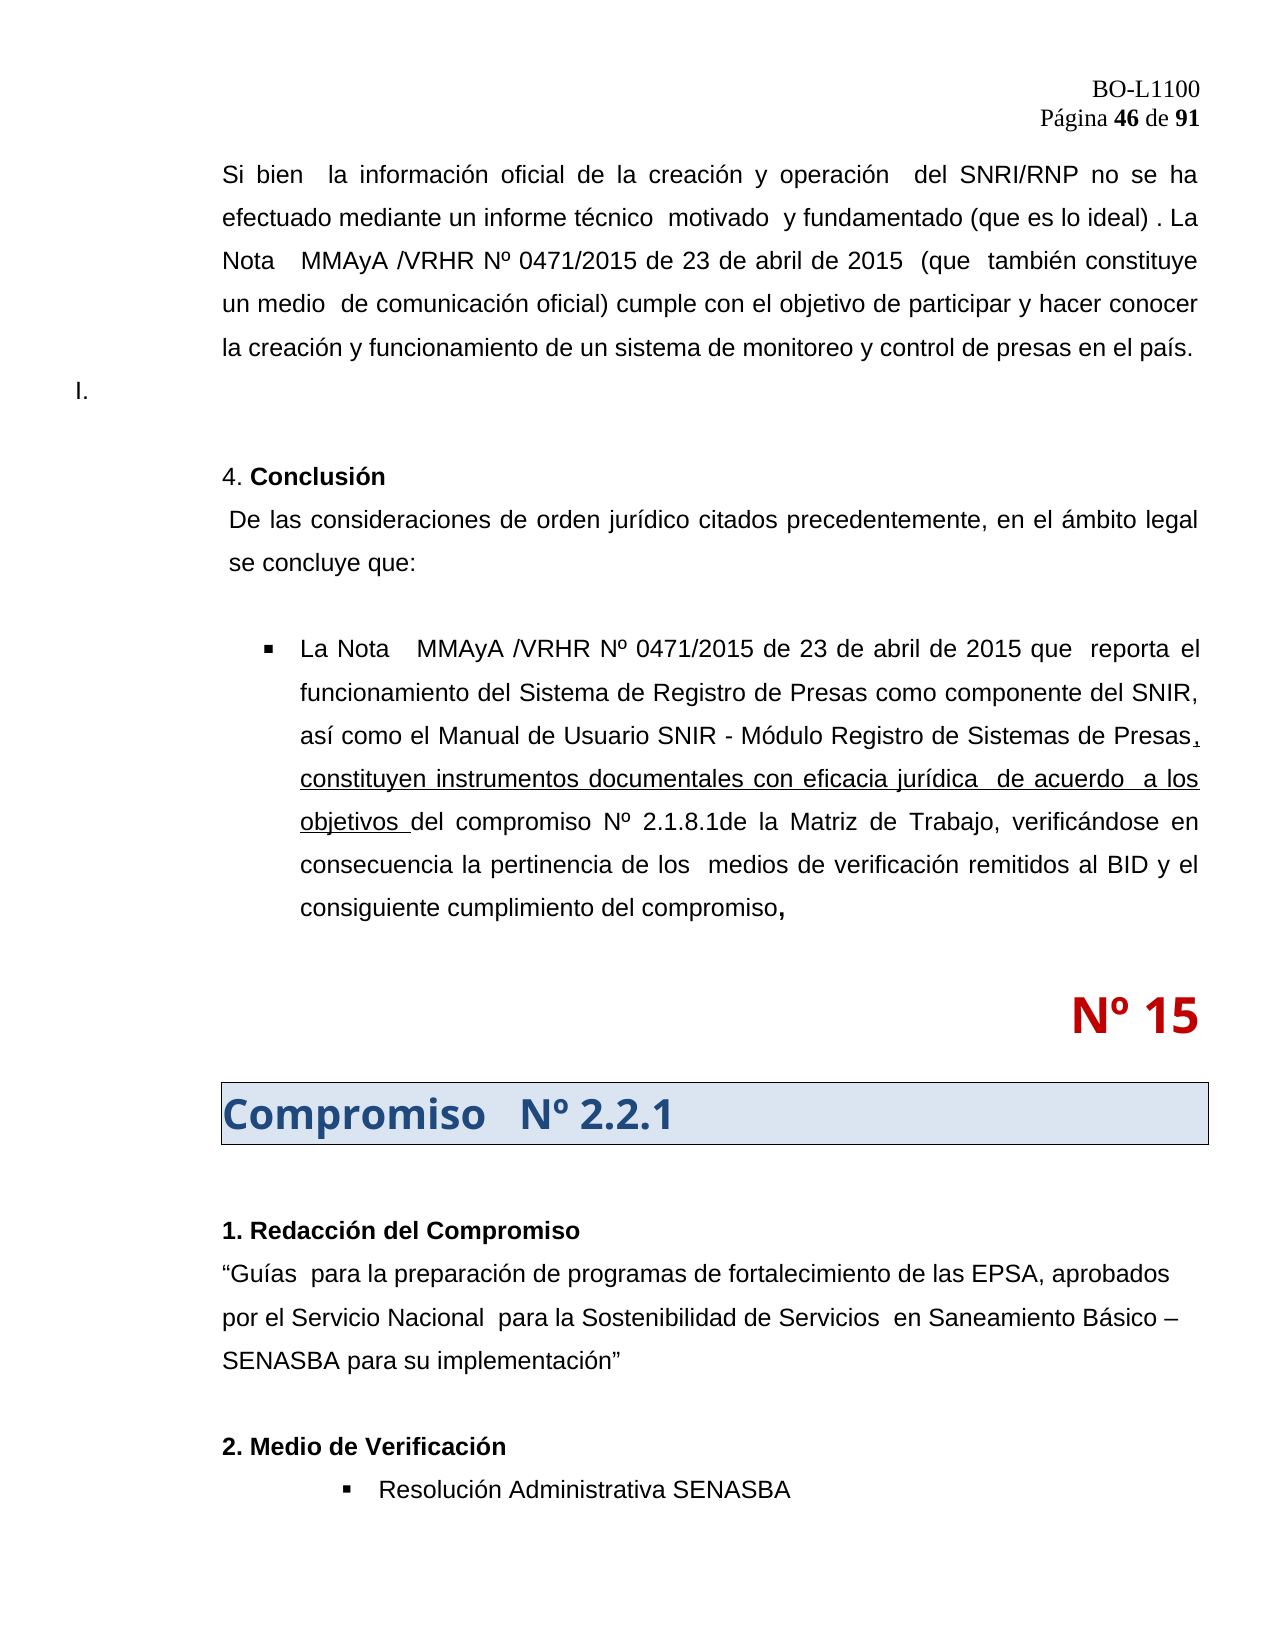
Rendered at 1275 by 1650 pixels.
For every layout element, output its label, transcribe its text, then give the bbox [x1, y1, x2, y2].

list Resolución Administrativa SENASBA [341, 1475, 1200, 1504]
list De las consideraciones de orden jurídico citados precedentemente, en el ámbito legal se concluye que: [229, 505, 1200, 577]
list La Nota MMAyA /VRHR Nº 0471/2015 de 23 de abril de 2015 que reporta el funcionamiento del Sistema de Registro de Presas como componente del SNIR, así como el Manual de Usuario SNIR - Módulo Registro de Sistemas de Presas, constituyen instrumentos documentales con eficacia jurídica de acuerdo a los objetivos del compromiso Nº 2.1.8.1de la Matriz de Trabajo, verificándose en consecuencia la pertinencia de los medios de verificación remitidos al BID y el consiguiente cumplimiento del compromiso, [262, 634, 1200, 922]
text Compromiso Nº 2.2.1 [222, 1083, 1208, 1144]
text Nº 15 [222, 979, 1200, 1048]
text 4. Conclusión [222, 462, 1200, 491]
text “Guías para la preparación de programas de fortalecimiento de las EPSA, aprobados por el Servicio Nacional para la Sostenibilidad de Servicios en Saneamiento Básico – SENASBA para su implementación” [222, 1259, 1200, 1374]
text 2. Medio de Verificación [222, 1432, 1200, 1461]
text I. [75, 376, 1200, 404]
text 1. Redacción del Compromiso [222, 1216, 1200, 1245]
text Si bien la información oficial de la creación y operación del SNRI/RNP no se ha efectuado mediante un informe técnico motivado y fundamentado (que es lo ideal) . La Nota MMAyA /VRHR Nº 0471/2015 de 23 de abril de 2015 (que también constituye un medio de comunicación oficial) cumple con el objetivo de participar y hacer conocer la creación y funcionamiento de un sistema de monitoreo y control de presas en el país. [222, 160, 1200, 361]
